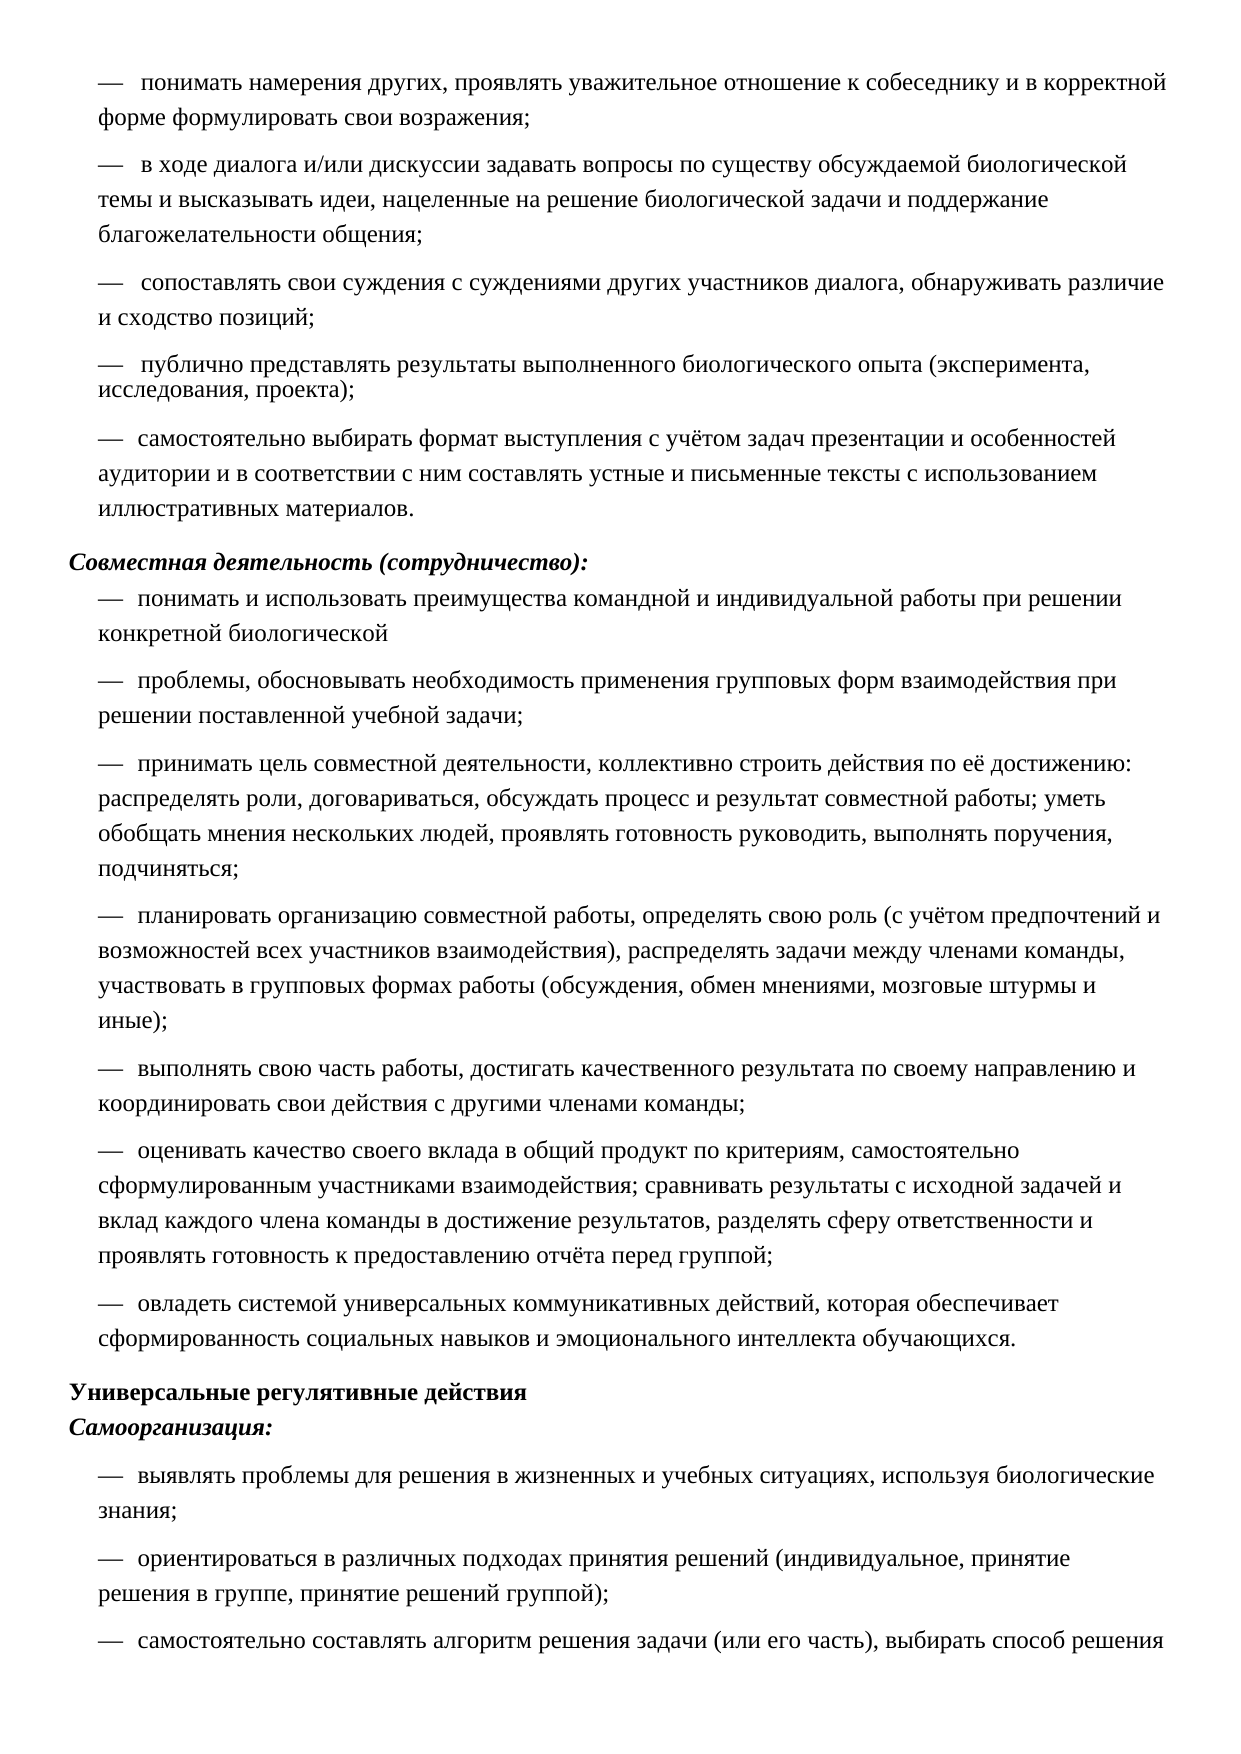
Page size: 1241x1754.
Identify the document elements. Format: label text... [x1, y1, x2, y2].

text Универсальные регулятивные действия Самоорганизация: [69, 1372, 613, 1443]
list ориентироваться в различных подходах принятия решений (индивидуальное, принятие решения в группе, принятие решений группой); [98, 1538, 1167, 1608]
list овладеть системой универсальных коммуникативных действий, которая обеспечивает сформированность социальных навыков и эмоционального интеллекта обучающихся. [98, 1283, 1167, 1353]
list публично представлять результаты выполненного биологического опыта (эксперимента, [98, 353, 1167, 378]
list самостоятельно выбирать формат выступления с учётом задач презентации и особенностей аудитории и в соответствии с ним составлять устные и письменные тексты с использованием иллюстративных материалов. [98, 418, 1167, 523]
list выполнять свою часть работы, достигать качественного результата по своему направлению и координировать свои действия с другими членами команды; [98, 1048, 1167, 1118]
list оценивать качество своего вклада в общий продукт по критериям, самостоятельно сформулированным участниками взаимодействия; сравнивать результаты с исходной задачей и вклад каждого члена команды в достижение результатов, разделять сферу ответственности и проявлять готовность к предоставлению отчёта перед группой; [98, 1131, 1167, 1271]
list в ходе диалога и/или дискуссии задавать вопросы по существу обсуждаемой биологической темы и высказывать идеи, нацеленные на решение биологической задачи и поддержание благожелательности общения; [98, 144, 1167, 249]
list сопоставлять свои суждения с суждениями других участников диалога, обнаруживать различие и сходство позиций; [98, 262, 1167, 332]
list проблемы, обосновывать необходимость применения групповых форм взаимодействия при решении поставленной учебной задачи; [98, 661, 1167, 731]
list планировать организацию совместной работы, определять свою роль (с учётом предпочтений и возможностей всех участников взаимодействия), распределять задачи между членами команды, участвовать в групповых формах работы (обсуждения, обмен мнениями, мозговые штурмы и иные); [98, 896, 1167, 1036]
list принимать цель совместной деятельности, коллективно строить действия по её достижению: распределять роли, договариваться, обсуждать процесс и результат совместной работы; уметь обобщать мнения нескольких людей, проявлять готовность руководить, выполнять поручения, подчиняться; [98, 743, 1167, 883]
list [98, 1621, 1167, 1656]
list выявлять проблемы для решения в жизненных и учебных ситуациях, используя биологические знания; [98, 1456, 1167, 1526]
text исследования, проекта); [98, 378, 1167, 403]
list понимать намерения других, проявлять уважительное отношение к собеседнику и в корректной форме формулировать свои возражения; [98, 62, 1167, 132]
text Совместная деятельность (сотрудничество): [69, 550, 1167, 575]
list понимать и использовать преимущества командной и индивидуальной работы при решении конкретной биологической [98, 578, 1167, 648]
